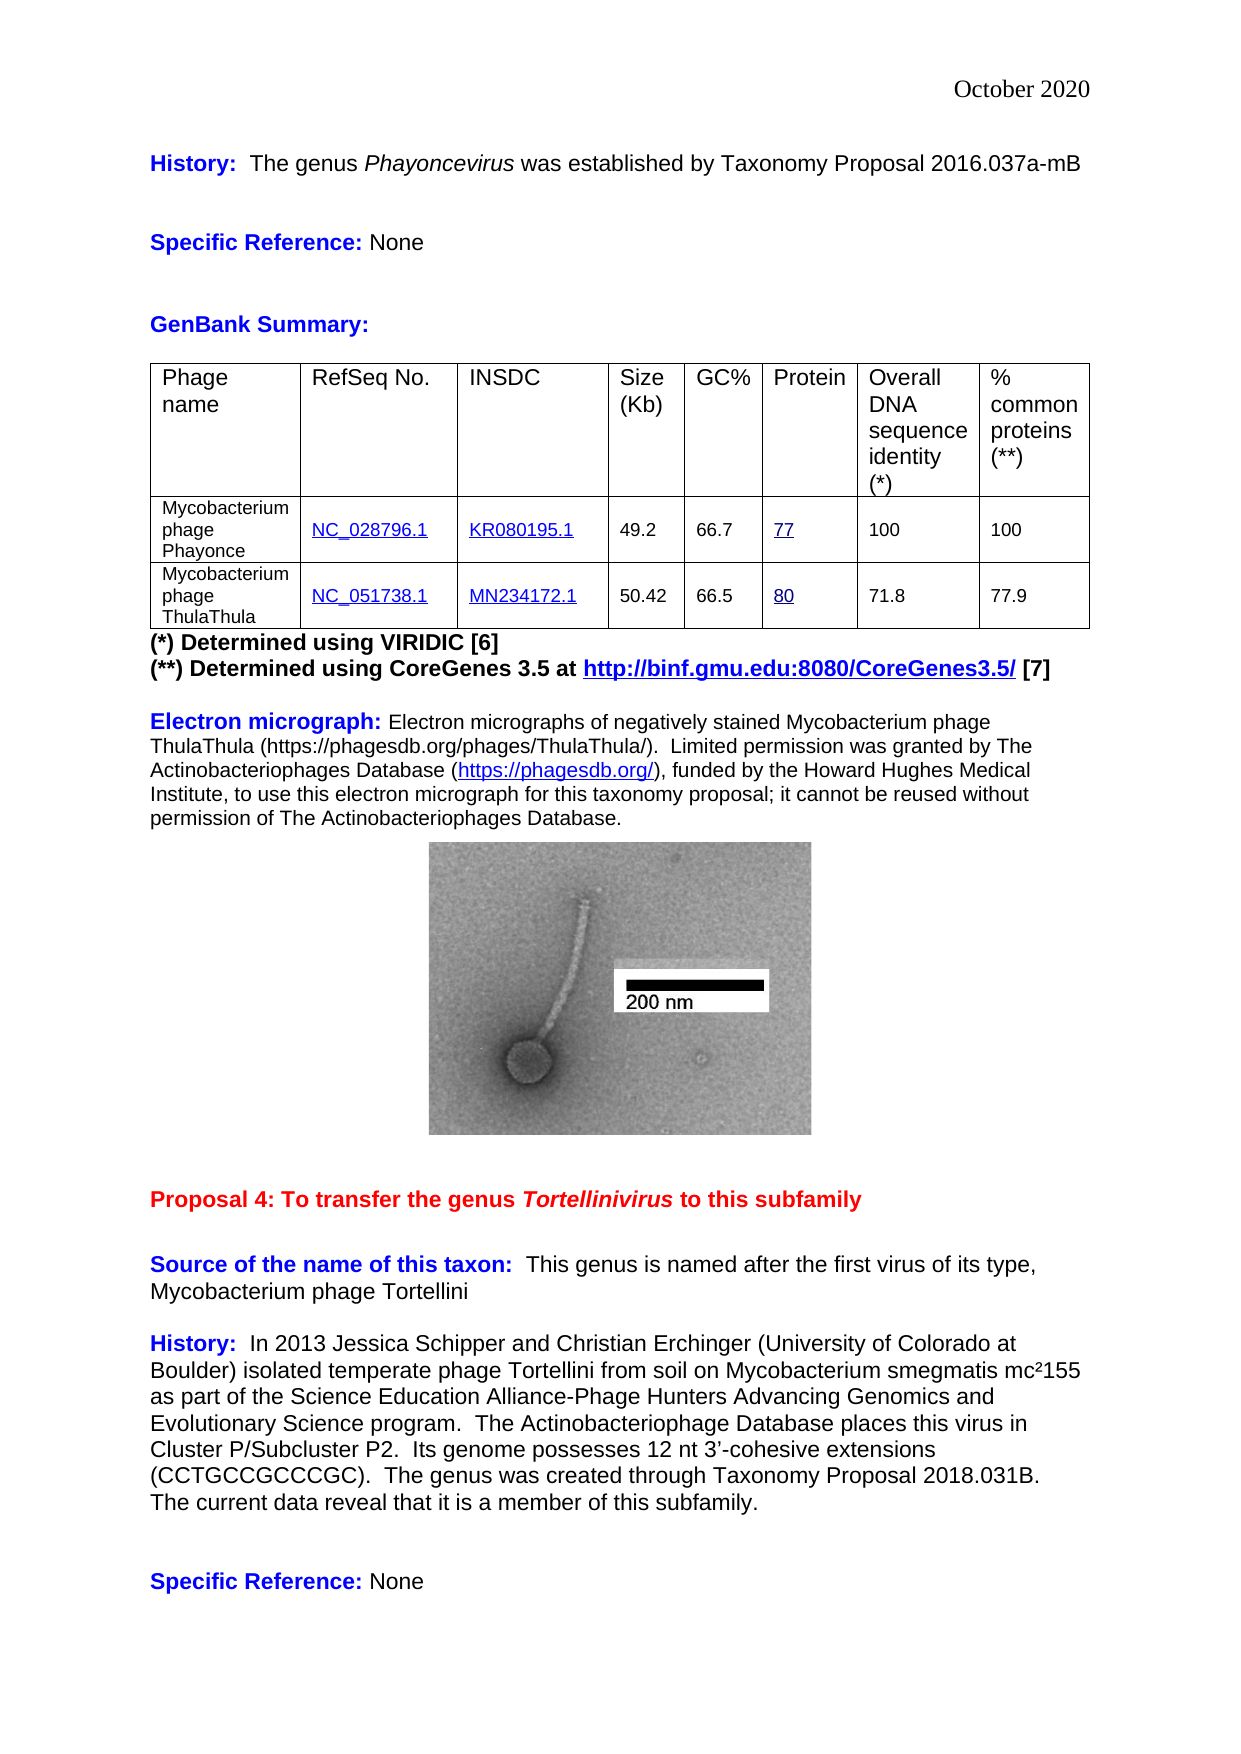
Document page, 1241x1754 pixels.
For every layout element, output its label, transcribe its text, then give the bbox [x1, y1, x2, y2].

text Electron micrograph: Electron micrographs of negatively stained Mycobacterium phage ThulaThula (https://phagesdb.org/phages/ThulaThula/). Limited permission was granted by The Actinobacteriophages Database (https://phagesdb.org/), funded by the Howard Hughes Medical Institute, to use this electron micrograph for this taxonomy proposal; it cannot be reused without permission of The Actinobacteriophages Database. [150, 708, 1090, 830]
table_header % common proteins (**) [980, 364, 1089, 496]
table_cell 66.7 [685, 497, 762, 562]
text (**) Determined using CoreGenes 3.5 at http://binf.gmu.edu:8080/CoreGenes3.5/ [7] [150, 655, 1090, 681]
table_cell 71.8 [858, 563, 979, 627]
text History: In 2013 Jessica Schipper and Christian Erchinger (University of Colorado at Boulder) isolated temperate phage Tortellini from soil on Mycobacterium smegmatis mc²155 as part of the Science Education Alliance-Phage Hunters Advancing Genomics and Evolutionary Science program. The Actinobacteriophage Database places this virus in Cluster P/Subcluster P2. Its genome possesses 12 nt 3’-cohesive extensions (CCTGCCGCCCGC). The genus was created through Taxonomy Proposal 2018.031B. The current data reveal that it is a member of this subfamily. [150, 1330, 1090, 1515]
table_header GC% [685, 364, 762, 496]
table_cell 66.5 [685, 563, 762, 627]
picture [428, 842, 812, 1135]
table_cell KR080195.1 [458, 497, 608, 562]
text (*) Determined using VIRIDIC [6] [150, 629, 1090, 655]
table_cell Mycobacterium phage ThulaThula [151, 563, 300, 627]
table_header RefSeq No. [301, 364, 457, 496]
table_cell MN234172.1 [458, 563, 608, 627]
text History: The genus Phayoncevirus was established by Taxonomy Proposal 2016.037a-mB [150, 150, 1090, 176]
table_header INSDC [458, 364, 608, 496]
text Proposal 4: To transfer the genus Tortellinivirus to this subfamily [150, 1186, 1090, 1212]
table_cell 77 [763, 497, 857, 562]
table_cell 100 [858, 497, 979, 562]
table_header Phage name [151, 364, 300, 496]
table_cell 49.2 [609, 497, 684, 562]
table_cell 100 [980, 497, 1089, 562]
table_cell 50.42 [609, 563, 684, 627]
table_header Size (Kb) [609, 364, 684, 496]
table_header Overall DNA sequence identity (*) [858, 364, 979, 496]
text Specific Reference: None [150, 229, 1090, 255]
table_header Protein [763, 364, 857, 496]
table_cell Mycobacterium phage Phayonce [151, 497, 300, 562]
table_cell 77.9 [980, 563, 1089, 627]
table_cell 80 [763, 563, 857, 627]
text Specific Reference: None [150, 1568, 1090, 1594]
table_cell NC_051738.1 [301, 563, 457, 627]
table_cell NC_028796.1 [301, 497, 457, 562]
text GenBank Summary: [150, 311, 1090, 337]
text Source of the name of this taxon: This genus is named after the first virus of its type, Mycobacterium phage Tortellini [150, 1251, 1090, 1304]
